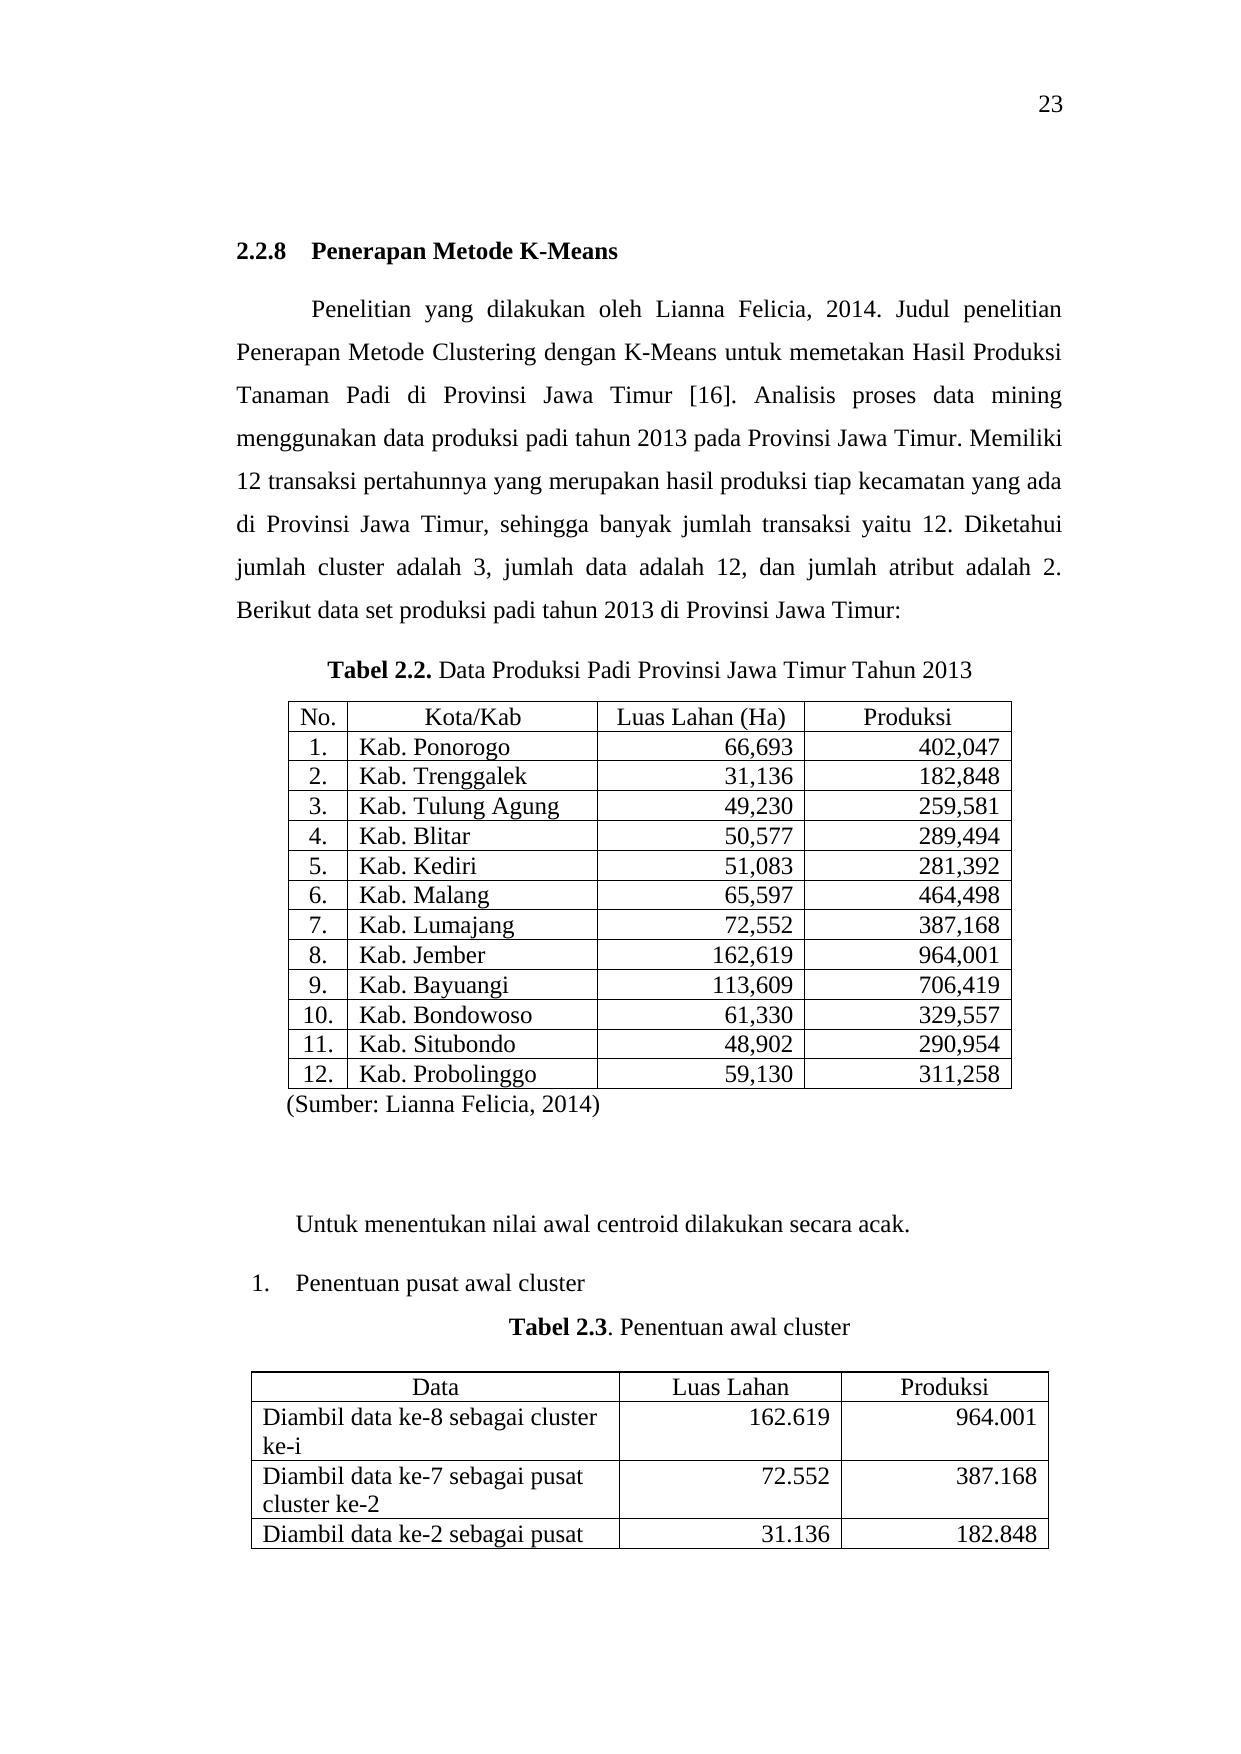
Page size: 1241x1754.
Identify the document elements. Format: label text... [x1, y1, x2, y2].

table_cell 72,552 [598, 910, 804, 939]
table_cell Diambil data ke-7 sebagai pusat cluster ke-2 [252, 1461, 619, 1518]
table_cell 31,136 [598, 761, 804, 790]
table_cell 51,083 [598, 851, 804, 879]
text (Sumber: Lianna Felicia, 2014) [236, 1089, 1063, 1118]
table_cell 113,609 [598, 970, 804, 999]
table_cell 290,954 [805, 1030, 1011, 1058]
table_cell Kab. Kediri [348, 851, 597, 879]
list Penentuan pusat awal cluster [251, 1268, 1063, 1297]
text Untuk menentukan nilai awal centroid dilakukan secara acak. [236, 1209, 1063, 1237]
table_cell 281,392 [805, 851, 1011, 879]
table_cell 182,848 [805, 761, 1011, 790]
table_cell 48,902 [598, 1030, 804, 1058]
table_cell 964,001 [805, 940, 1011, 969]
table_cell 49,230 [598, 791, 804, 820]
table_header No. [289, 702, 347, 731]
table_cell 59,130 [598, 1059, 804, 1088]
table_cell 11. [289, 1030, 347, 1058]
table_header Luas Lahan (Ha) [598, 702, 804, 731]
table_cell Kab. Malang [348, 881, 597, 909]
table_cell 31.136 [620, 1519, 841, 1548]
table_cell 6. [289, 881, 347, 909]
table_cell 706,419 [805, 970, 1011, 999]
table_cell Kab. Tulung Agung [348, 791, 597, 820]
table_cell 72.552 [620, 1461, 841, 1518]
table_cell 964.001 [842, 1402, 1048, 1460]
table_cell 311,258 [805, 1059, 1011, 1088]
table_cell 289,494 [805, 821, 1011, 850]
table_cell 402,047 [805, 732, 1011, 760]
table_cell Kab. Lumajang [348, 910, 597, 939]
table_cell 12. [289, 1059, 347, 1088]
table_cell Kab. Trenggalek [348, 761, 597, 790]
table_cell 65,597 [598, 881, 804, 909]
table_header Produksi [805, 702, 1011, 731]
list Tabel 2.3. Penentuan awal cluster [295, 1312, 1063, 1340]
table_cell 162.619 [620, 1402, 841, 1460]
table_cell 1. [289, 732, 347, 760]
table_cell Kab. Blitar [348, 821, 597, 850]
table_cell 182.848 [842, 1519, 1048, 1548]
table_header Luas Lahan [620, 1373, 841, 1401]
table_header Kota/Kab [348, 702, 597, 731]
table_cell Kab. Ponorogo [348, 732, 597, 760]
table_cell Kab. Probolinggo [348, 1059, 597, 1088]
table_cell 259,581 [805, 791, 1011, 820]
table_cell 2. [289, 761, 347, 790]
table_cell Diambil data ke-8 sebagai cluster ke-i [252, 1402, 619, 1460]
table_cell 5. [289, 851, 347, 879]
table_cell 50,577 [598, 821, 804, 850]
table_cell 387.168 [842, 1461, 1048, 1518]
table_cell 10. [289, 1000, 347, 1028]
table_header Produksi [842, 1373, 1048, 1401]
table_cell 9. [289, 970, 347, 999]
table_cell 66,693 [598, 732, 804, 760]
table_cell 464,498 [805, 881, 1011, 909]
table_cell 3. [289, 791, 347, 820]
table_cell 61,330 [598, 1000, 804, 1028]
table_cell 329,557 [805, 1000, 1011, 1028]
text Penelitian yang dilakukan oleh Lianna Felicia, 2014. Judul penelitian Penerapan Metode Clustering dengan K-Means untuk memetakan Hasil Produksi Tanaman Padi di Provinsi Jawa Timur [16]. Analisis proses data mining menggunakan data produksi padi tahun 2013 pada Provinsi Jawa Timur. Memiliki 12 transaksi pertahunnya yang merupakan hasil produksi tiap kecamatan yang ada di Provinsi Jawa Timur, sehingga banyak jumlah transaksi yaitu 12. Diketahui jumlah cluster adalah 3, jumlah data adalah 12, dan jumlah atribut adalah 2. Berikut data set produksi padi tahun 2013 di Provinsi Jawa Timur: [236, 294, 1063, 624]
table_header Data [252, 1373, 619, 1401]
table_cell Kab. Situbondo [348, 1030, 597, 1058]
subtitle Penerapan Metode K-Means [236, 236, 1063, 265]
table_cell 162,619 [598, 940, 804, 969]
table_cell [252, 1519, 619, 1548]
table_cell Kab. Bondowoso [348, 1000, 597, 1028]
table_cell 7. [289, 910, 347, 939]
table_cell 8. [289, 940, 347, 969]
table_cell Kab. Bayuangi [348, 970, 597, 999]
table_cell 4. [289, 821, 347, 850]
table_cell 387,168 [805, 910, 1011, 939]
table_cell Kab. Jember [348, 940, 597, 969]
text Tabel 2.2. Data Produksi Padi Provinsi Jawa Timur Tahun 2013 [236, 655, 1063, 684]
